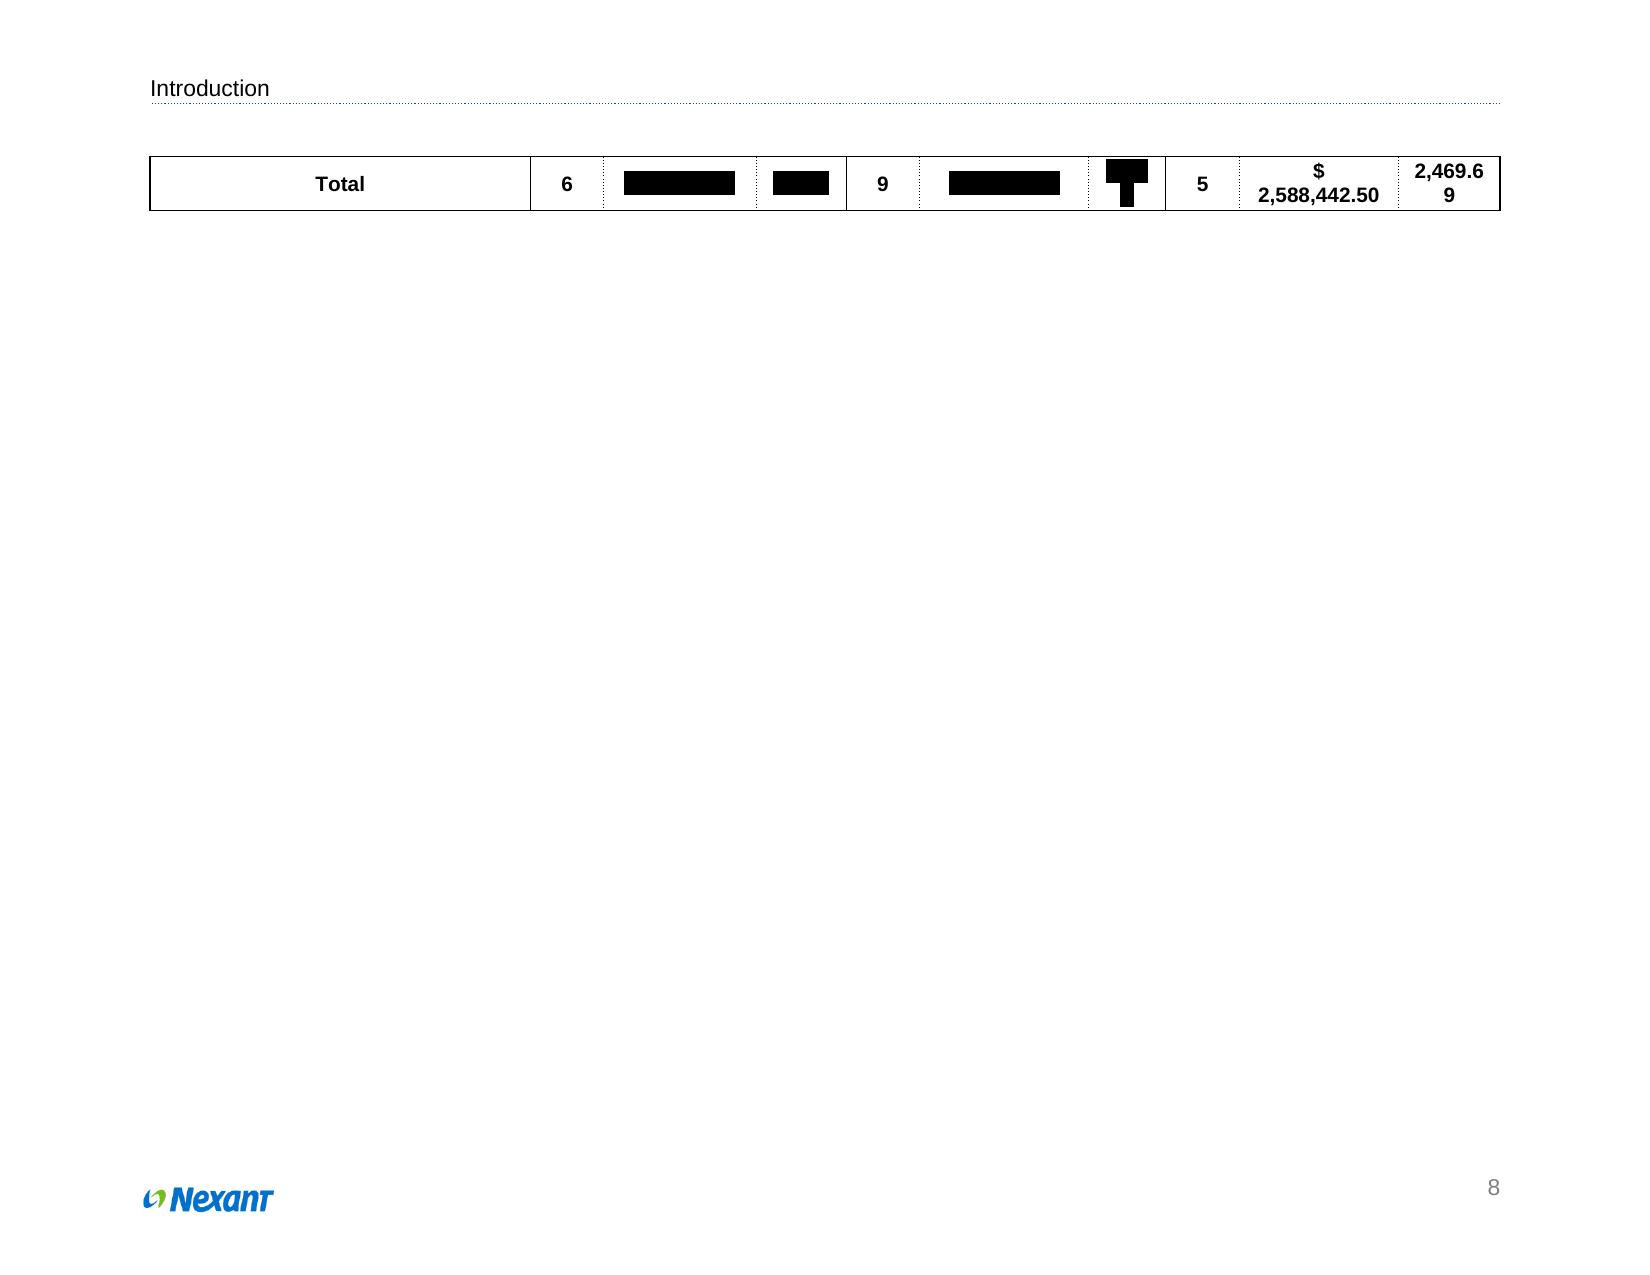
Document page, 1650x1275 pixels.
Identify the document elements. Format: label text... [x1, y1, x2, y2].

table_cell 2,469.69 [1398, 157, 1499, 210]
table_cell 6 [531, 157, 603, 210]
table_cell XXXX [756, 157, 846, 210]
table_cell XXXXXXXX [604, 157, 756, 210]
table_cell XXXX [1089, 157, 1165, 210]
table_cell 9 [847, 157, 919, 210]
table_cell XXXXXXXX [919, 157, 1089, 210]
table_cell $ 2,588,442.50 [1239, 157, 1398, 210]
table_cell Total [151, 157, 530, 210]
table_cell 5 [1166, 157, 1239, 210]
picture [124, 1168, 293, 1230]
